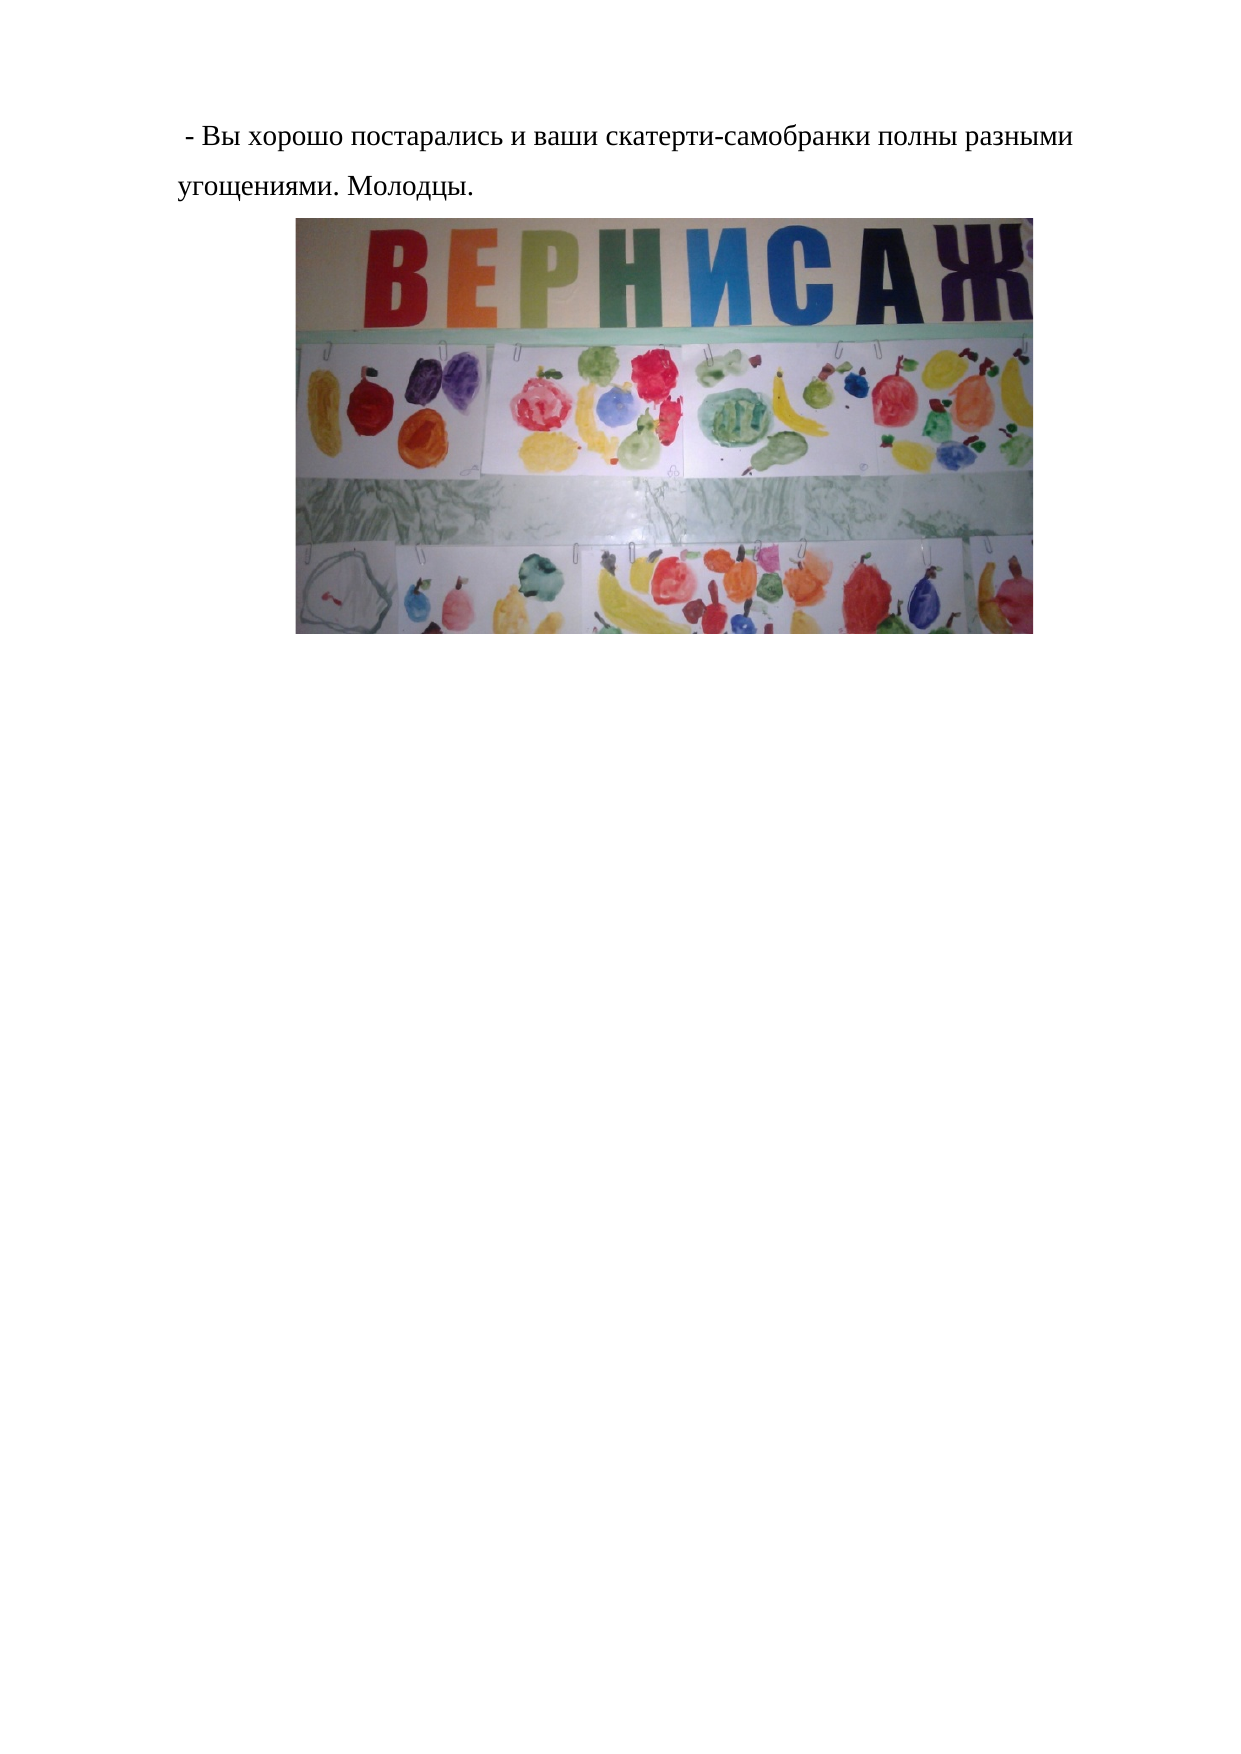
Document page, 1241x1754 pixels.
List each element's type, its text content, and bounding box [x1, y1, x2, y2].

text - Вы хорошо постарались и ваши скатерти-самобранки полны разными угощениями. Молодцы. [177, 118, 1152, 202]
picture [295, 218, 1034, 634]
